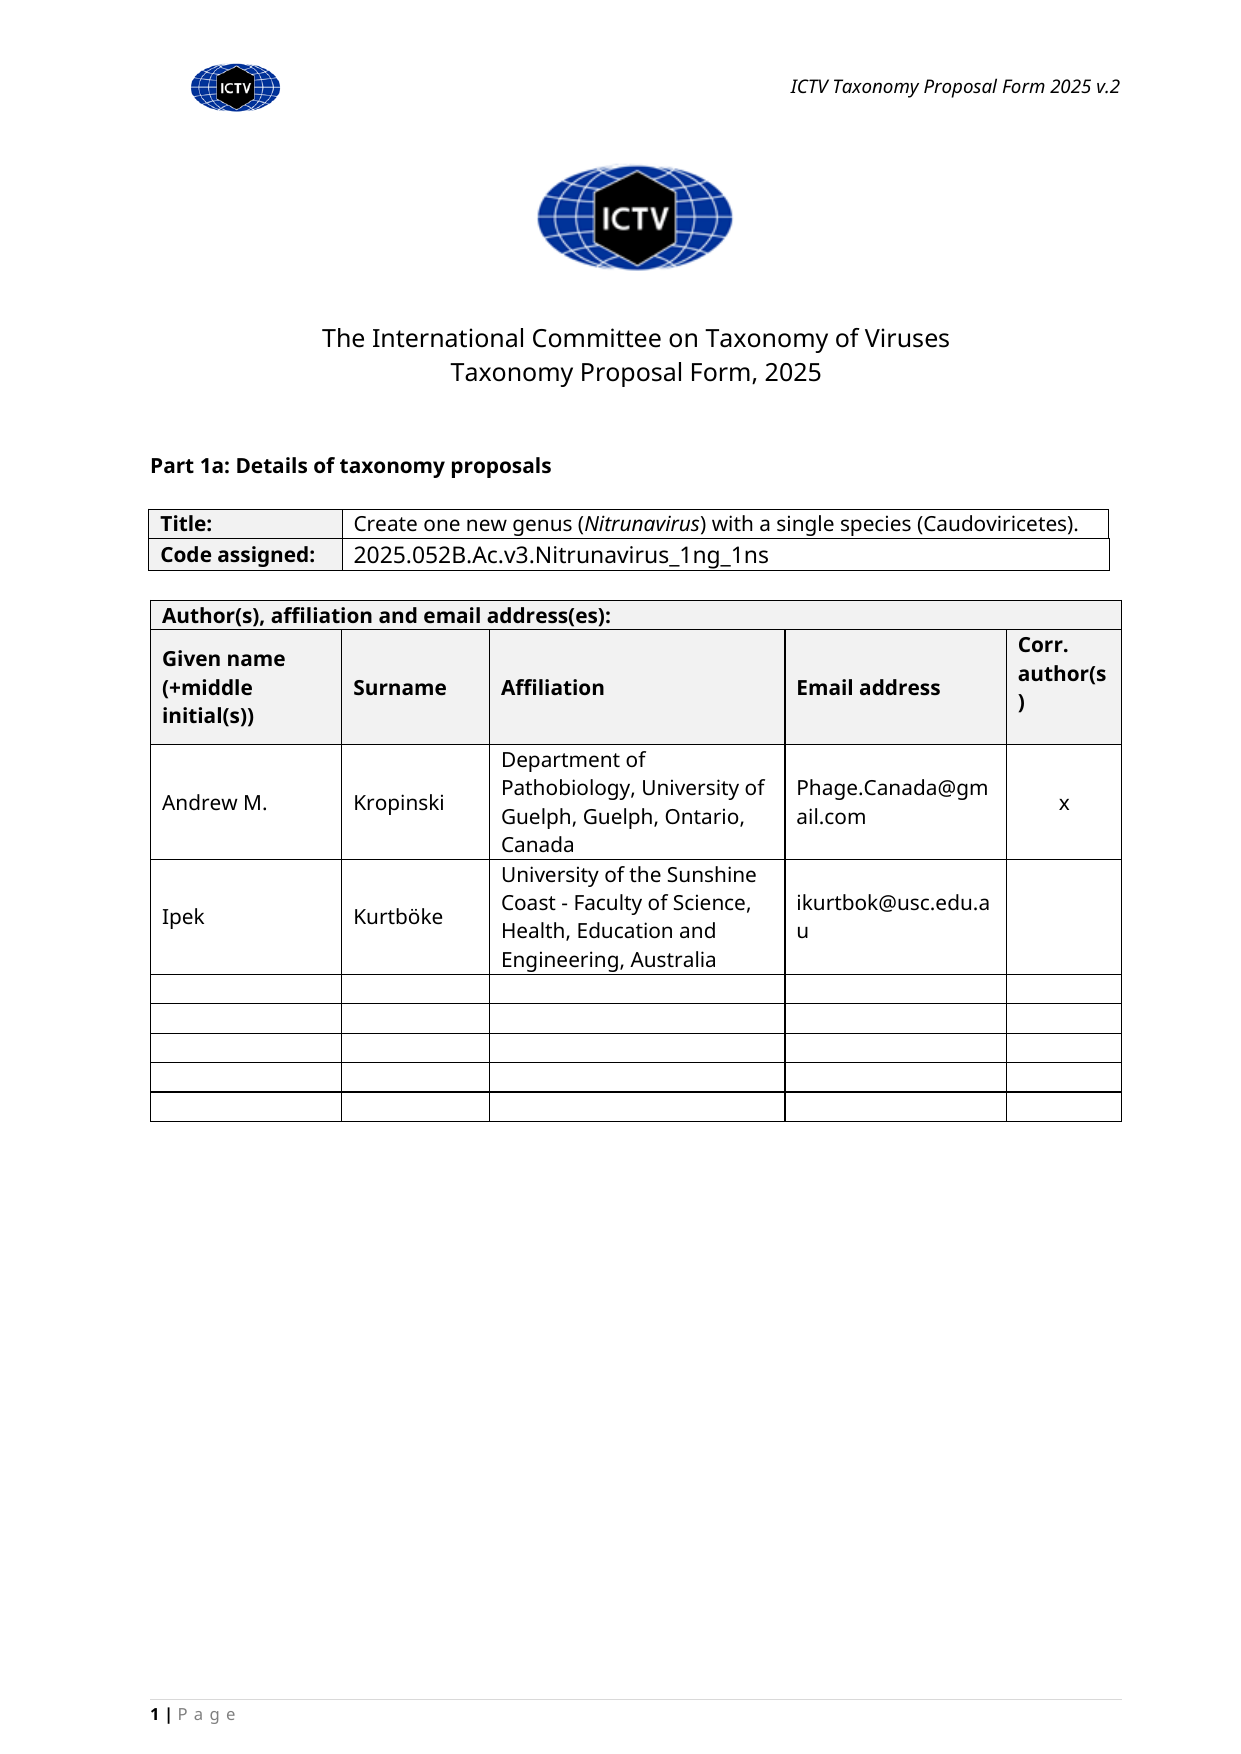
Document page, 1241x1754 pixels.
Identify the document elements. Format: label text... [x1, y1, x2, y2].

table_cell [1007, 1034, 1121, 1062]
table_cell [342, 1004, 489, 1032]
table_cell [342, 1093, 489, 1121]
table_cell Kurtböke [342, 860, 489, 973]
table_cell Phage.Canada@gmail.com [786, 745, 1006, 859]
picture [535, 150, 737, 274]
table_cell Corr. author(s) [1007, 630, 1121, 744]
table_cell ikurtbok@usc.edu.au [786, 860, 1006, 973]
table_cell [342, 1034, 489, 1062]
text Part 1a: Details of taxonomy proposals [150, 452, 1122, 480]
table_cell [1007, 1004, 1121, 1032]
table_cell Surname [342, 630, 489, 744]
table_cell [490, 975, 784, 1003]
table_cell [490, 1034, 784, 1062]
table_cell [786, 1004, 1006, 1032]
table_cell University of the Sunshine Coast - Faculty of Science, Health, Education and Engineering, Australia [490, 860, 784, 973]
table_cell [786, 1063, 1006, 1091]
table_cell [1007, 975, 1121, 1003]
table_header Author(s), affiliation and email address(es): [151, 601, 1121, 629]
table_cell x [1007, 745, 1121, 859]
table_cell [151, 1004, 341, 1032]
table_cell [1007, 1063, 1121, 1091]
table_cell [490, 1004, 784, 1032]
table_cell 2025.052B.Ac.v3.Nitrunavirus_1ng_1ns [343, 539, 1109, 570]
text Taxonomy Proposal Form, 2025 [150, 355, 1122, 389]
table_cell [342, 1063, 489, 1091]
table_cell [1007, 860, 1121, 973]
table_cell [490, 1063, 784, 1091]
table_cell Email address [786, 630, 1006, 744]
table_cell [151, 1093, 341, 1121]
table_cell Given name (+middle initial(s)) [151, 630, 341, 744]
picture [190, 56, 282, 113]
table_cell Department of Pathobiology, University of Guelph, Guelph, Ontario, Canada [490, 745, 784, 859]
table_cell [786, 1034, 1006, 1062]
table_cell [151, 1063, 341, 1091]
table_cell Kropinski [342, 745, 489, 859]
table_cell [342, 975, 489, 1003]
table_cell [151, 975, 341, 1003]
table_cell Andrew M. [151, 745, 341, 859]
table_cell [151, 1034, 341, 1062]
table_header Create one new genus (Nitrunavirus) with a single species (Caudoviricetes). [343, 510, 1108, 538]
table_cell [1007, 1093, 1121, 1121]
text The International Committee on Taxonomy of Viruses [150, 321, 1122, 355]
table_cell Affiliation [490, 630, 784, 744]
table_cell [786, 1093, 1006, 1121]
table_header Title: [149, 510, 342, 538]
table_cell [490, 1093, 784, 1121]
table_cell Code assigned: [149, 539, 342, 570]
table_cell Ipek [151, 860, 341, 973]
table_cell [786, 975, 1006, 1003]
